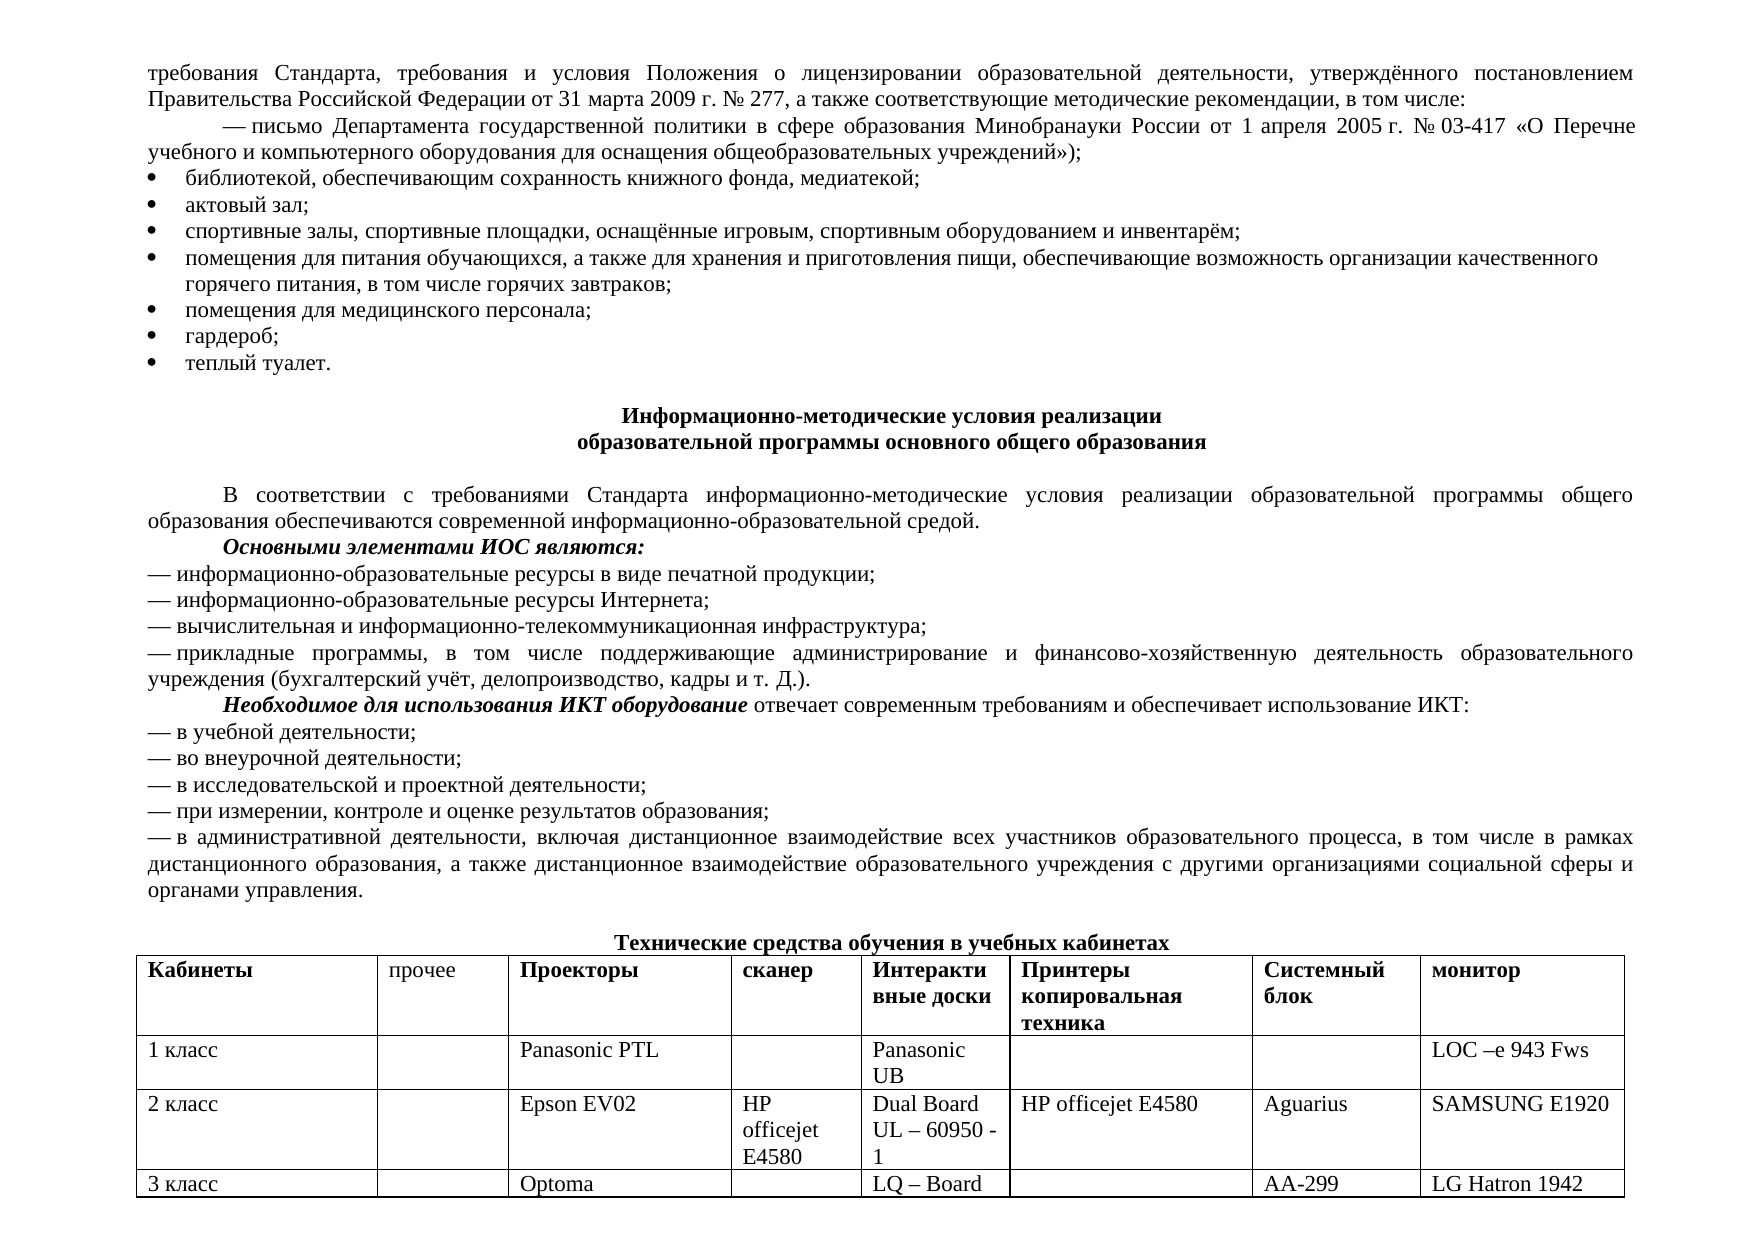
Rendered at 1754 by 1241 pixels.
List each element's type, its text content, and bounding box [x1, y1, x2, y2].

text — прикладные программы, в том числе поддерживающие администрирование и финансово-хозяйственную деятельность образовательного учреждения (бухгалтерский учёт, делопроизводство, кадры и т. Д.). [148, 639, 1636, 692]
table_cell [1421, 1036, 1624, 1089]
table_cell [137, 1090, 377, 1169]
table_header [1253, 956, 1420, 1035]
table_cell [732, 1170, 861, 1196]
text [148, 59, 1636, 112]
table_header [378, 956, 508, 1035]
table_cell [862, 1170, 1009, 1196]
text — информационно-образовательные ресурсы Интернета; [148, 586, 1636, 612]
text — вычислительная и информационно-телекоммуникационная инфраструктура; [148, 612, 1636, 639]
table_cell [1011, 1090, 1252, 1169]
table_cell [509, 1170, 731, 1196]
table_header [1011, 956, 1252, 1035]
text — в административной деятельности, включая дистанционное взаимодействие всех участников образовательного процесса, в том числе в рамках дистанционного образования, а также дистанционное взаимодействие образовательного учреждения с другими организациями социальной сферы и органами управления. [148, 823, 1636, 902]
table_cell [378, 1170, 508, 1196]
text Технические средства обучения в учебных кабинетах [148, 929, 1636, 955]
list спортивные залы, спортивные площадки, оснащённые игровым, спортивным оборудованием и инвентарём; [148, 217, 1636, 243]
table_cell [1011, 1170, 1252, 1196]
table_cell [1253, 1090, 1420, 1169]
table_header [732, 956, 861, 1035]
text — информационно-образовательные ресурсы в виде печатной продукции; [148, 560, 1636, 586]
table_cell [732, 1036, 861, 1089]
list помещения для медицинского персонала; [148, 296, 1636, 323]
list библиотекой, обеспечивающим сохранность книжного фонда, медиатекой; [148, 164, 1636, 191]
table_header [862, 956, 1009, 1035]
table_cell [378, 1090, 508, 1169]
list актовый зал; [148, 191, 1636, 217]
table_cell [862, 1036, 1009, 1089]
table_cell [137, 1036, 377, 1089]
list теплый туалет. [148, 349, 1636, 375]
text — в учебной деятельности; [148, 718, 1636, 744]
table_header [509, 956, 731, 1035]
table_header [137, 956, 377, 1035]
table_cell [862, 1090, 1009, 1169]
text В соответствии с требованиями Стандарта информационно-методические условия реализации образовательной программы общего образования обеспечиваются современной информационно-образовательной средой. [148, 481, 1636, 533]
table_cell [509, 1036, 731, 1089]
text Необходимое для использования ИКТ оборудование отвечает современным требованиям и обеспечивает использование ИКТ: [148, 692, 1636, 718]
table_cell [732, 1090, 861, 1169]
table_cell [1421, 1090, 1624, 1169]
list гардероб; [148, 323, 1636, 349]
text — в исследовательской и проектной деятельности; [148, 771, 1636, 797]
list помещения для питания обучающихся, а также для хранения и приготовления пищи, обеспечивающие возможность организации качественного горячего питания, в том числе горячих завтраков; [148, 243, 1636, 296]
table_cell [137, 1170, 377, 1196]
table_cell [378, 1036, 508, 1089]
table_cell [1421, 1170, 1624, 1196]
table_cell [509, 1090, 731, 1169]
text — во внеурочной деятельности; [148, 744, 1636, 771]
text образовательной программы основного общего образования [148, 428, 1636, 454]
text Основными элементами ИОС являются: [148, 533, 1636, 560]
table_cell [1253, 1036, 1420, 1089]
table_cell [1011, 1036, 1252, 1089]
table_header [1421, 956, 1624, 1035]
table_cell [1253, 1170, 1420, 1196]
text — при измерении, контроле и оценке результатов образования; [148, 797, 1636, 823]
text — письмо Департамента государственной политики в сфере образования Минобранауки России от 1 апреля . № 03-417 «О Перечне учебного и компьютерного оборудования для оснащения общеобразовательных учреждений»); [148, 112, 1636, 164]
text Информационно-методические условия реализации [148, 402, 1636, 428]
